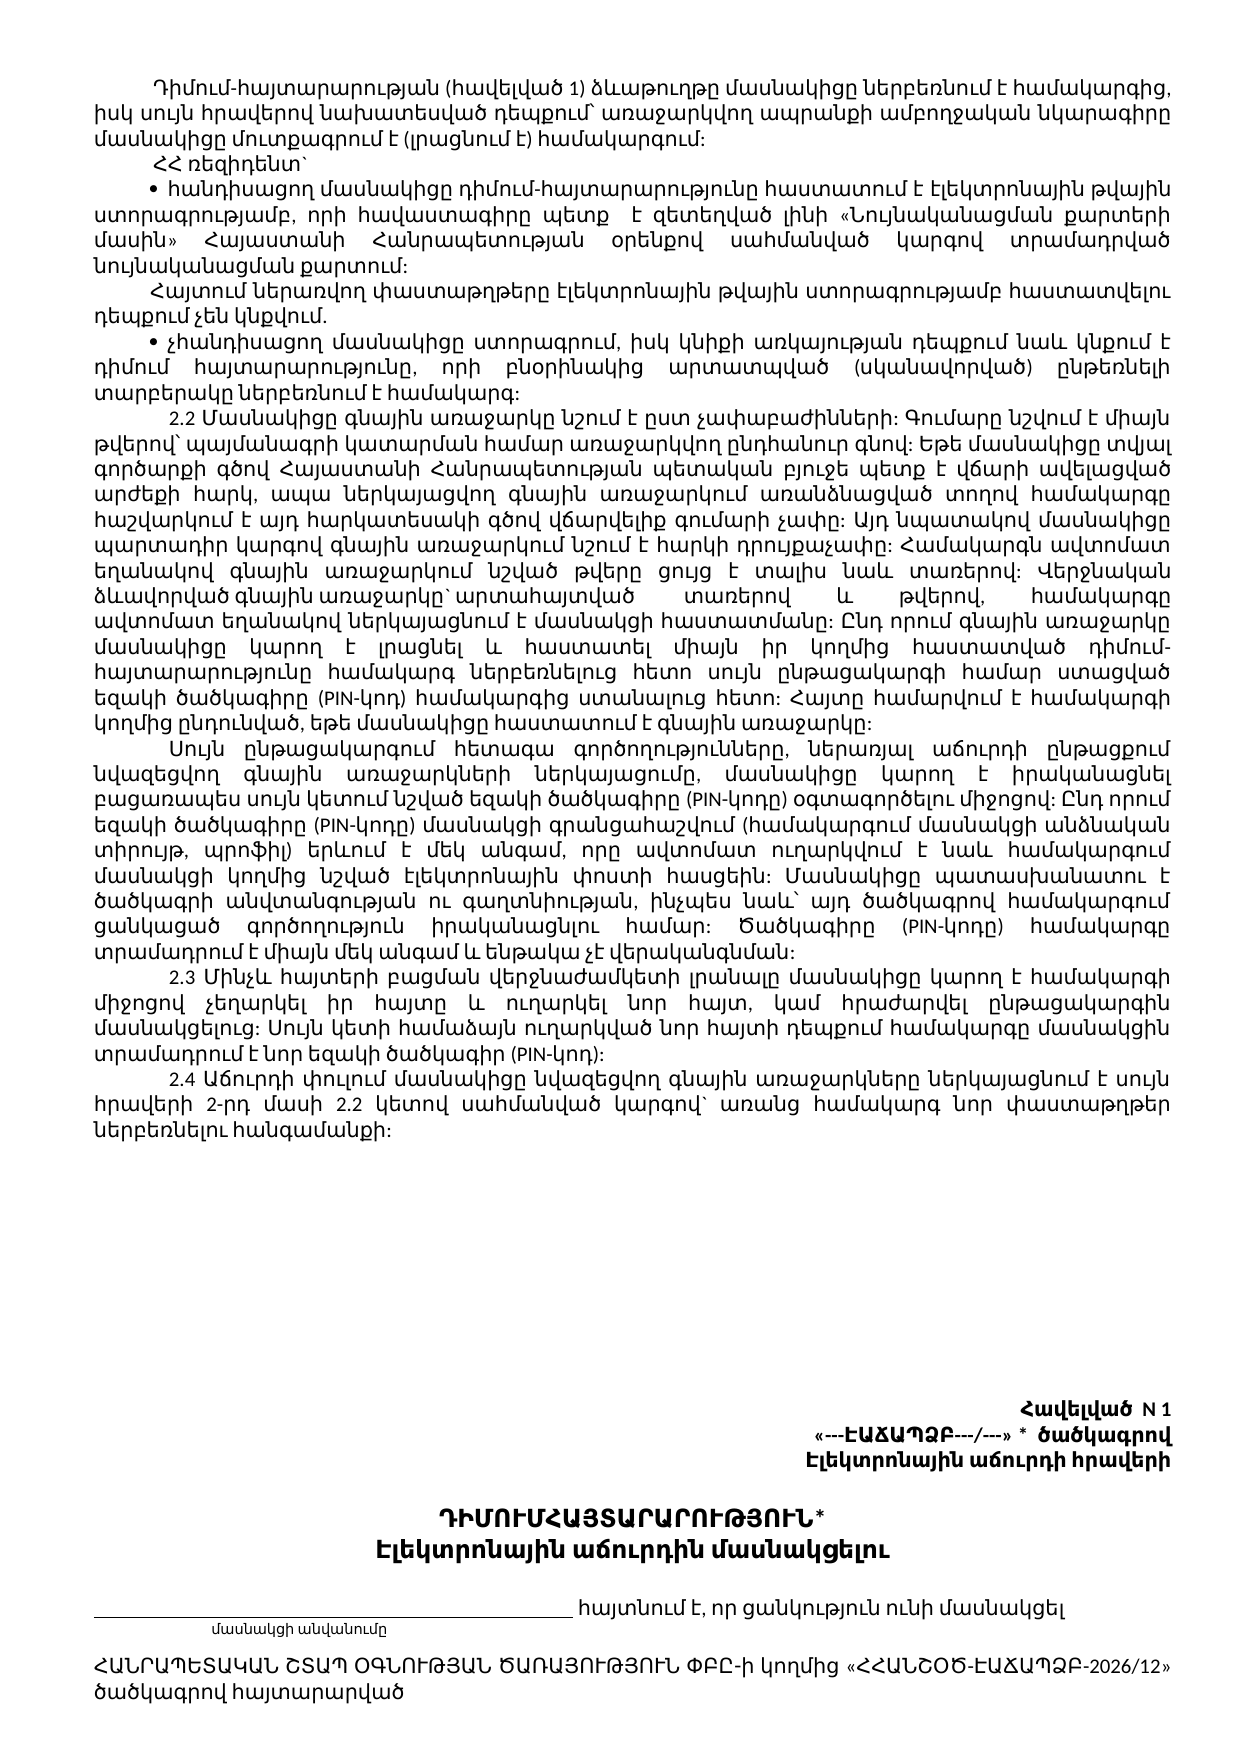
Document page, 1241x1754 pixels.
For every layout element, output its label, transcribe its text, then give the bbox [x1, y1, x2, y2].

text «---ԷԱՃԱՊՁԲ---/---» * ծածկագրով [94, 1422, 1171, 1447]
text 2.3 Մինչև հայտերի բացման վերջնաժամկետի լրանալը մասնակիցը կարող է համակարգի միջոցով չեղարկել իր հայտը և ուղարկել նոր հայտ, կամ հրաժարվել ընթացակարգին մասնակցելուց: Սույն կետի համաձայն ուղարկված նոր հայտի դեպքում համակարգը մասնակցին տրամադրում է նոր եզակի ծածկագիր (PIN-կոդ): [94, 964, 1171, 1066]
text Դիմում-հայտարարության (հավելված 1) ձևաթուղթը մասնակիցը ներբեռնում է համակարգից, իսկ սույն հրավերով նախատեսված դեպքում՝ առաջարկվող ապրանքի ամբողջական նկարագիրը մասնակիցը մուտքագրում է (լրացնում է) համակարգում: [94, 75, 1171, 151]
text մասնակցի անվանումը [94, 1620, 1171, 1651]
list չհանդիսացող մասնակիցը ստորագրում, իսկ կնիքի առկայության դեպքում նաև կնքում է դիմում հայտարարությունը, որի բնօրինակից արտատպված (սկանավորված) ընթեռնելի տարբերակը ներբեռնում է համակարգ: [94, 329, 1171, 405]
text Հավելված N 1 [94, 1397, 1171, 1422]
text ԴԻՄՈՒՄՀԱՅՏԱՐԱՐՈՒԹՅՈՒՆ* [94, 1503, 1171, 1534]
text 2.2 Մասնակիցը գնային առաջարկը նշում է ըստ չափաբաժինների: Գումարը նշվում է միայն թվերով՝ պայմանագրի կատարման համար առաջարկվող ընդհանուր գնով: Եթե մասնակիցը տվյալ գործարքի գծով Հայաստանի Հանրապետության պետական բյուջե պետք է վճարի ավելացված արժեքի հարկ, ապա ներկայացվող գնային առաջարկում առանձնացված տողով համակարգը հաշվարկում է այդ հարկատեսակի գծով վճարվելիք գումարի չափը: Այդ նպատակով մասնակիցը պարտադիր կարգով գնային առաջարկում նշում է հարկի դրույքաչափը: Համակարգն ավտոմատ եղանակով գնային առաջարկում նշված թվերը ցույց է տալիս նաև տառերով: Վերջնական ձևավորված գնային առաջարկը` արտահայտված տառերով և թվերով, համակարգը ավտոմատ եղանակով ներկայացնում է մասնակցի հաստատմանը: Ընդ որում գնային առաջարկը մասնակիցը կարող է լրացնել և հաստատել միայն իր կողմից հաստատված դիմում-հայտարարությունը համակարգ ներբեռնելուց հետո սույն ընթացակարգի համար ստացված եզակի ծածկագիրը (PIN-կոդ) համակարգից ստանալուց հետո: Հայտը համարվում է համակարգի կողմից ընդունված, եթե մասնակիցը հաստատում է գնային առաջարկը: [94, 405, 1171, 736]
text հայտնում է, որ ցանկություն ունի մասնակցել [94, 1595, 1171, 1620]
list հանդիսացող մասնակիցը դիմում-հայտարարությունը հաստատում է էլեկտրոնային թվային ստորագրությամբ, որի հավաստագիրը պետք է զետեղված լինի «Նույնականացման քարտերի մասին» Հայաստանի Հանրապետության օրենքով սահմանված կարգով տրամադրված նույնականացման քարտում: [94, 177, 1171, 278]
text ՀՀ ռեզիդենտ` [94, 151, 1171, 177]
text Էլեկտրոնային աճուրդի հրավերի [94, 1447, 1171, 1473]
text Հայտում ներառվող փաստաթղթերը էլեկտրոնային թվային ստորագրությամբ հաստատվելու դեպքում չեն կնքվում. [94, 278, 1171, 329]
text Սույն ընթացակարգում հետագա գործողությունները, ներառյալ աճուրդի ընթացքում նվազեցվող գնային առաջարկների ներկայացումը, մասնակիցը կարող է իրականացնել բացառապես սույն կետում նշված եզակի ծածկագիրը (PIN-կոդը) օգտագործելու միջոցով: Ընդ որում եզակի ծածկագիրը (PIN-կոդը) մասնակցի գրանցահաշվում (համակարգում մասնակցի անձնական տիրույթ, պրոֆիլ) երևում է մեկ անգամ, որը ավտոմատ ուղարկվում է նաև համակարգում մասնակցի կողմից նշված էլեկտրոնային փոստի հասցեին: Մասնակիցը պատասխանատու է ծածկագրի անվտանգության ու գաղտնիության, ինչպես նաև՝ այդ ծածկագրով համակարգում ցանկացած գործողություն իրականացնլու համար: Ծածկագիրը (PIN-կոդը) համակարգը տրամադրում է միայն մեկ անգամ և ենթակա չէ վերականգնման: [94, 736, 1171, 964]
subtitle Էլեկտրոնային աճուրդին մասնակցելու [94, 1534, 1171, 1564]
text 2.4 Աճուրդի փուլում մասնակիցը նվազեցվող գնային առաջարկները ներկայացնում է սույն հրավերի 2-րդ մասի 2.2 կետով սահմանված կարգով` առանց համակարգ նոր փաստաթղթեր ներբեռնելու հանգամանքի: [94, 1066, 1171, 1142]
text ՀԱՆՐԱՊԵՏԱԿԱՆ ՇՏԱՊ ՕԳՆՈՒԹՅԱՆ ԾԱՌԱՅՈՒԹՅՈՒՆ ՓԲԸ-ի կողմից «ՀՀԱՆՇՕԾ-ԷԱՃԱՊՁԲ-2026/12» ծածկագրով հայտարարված [94, 1651, 1171, 1704]
